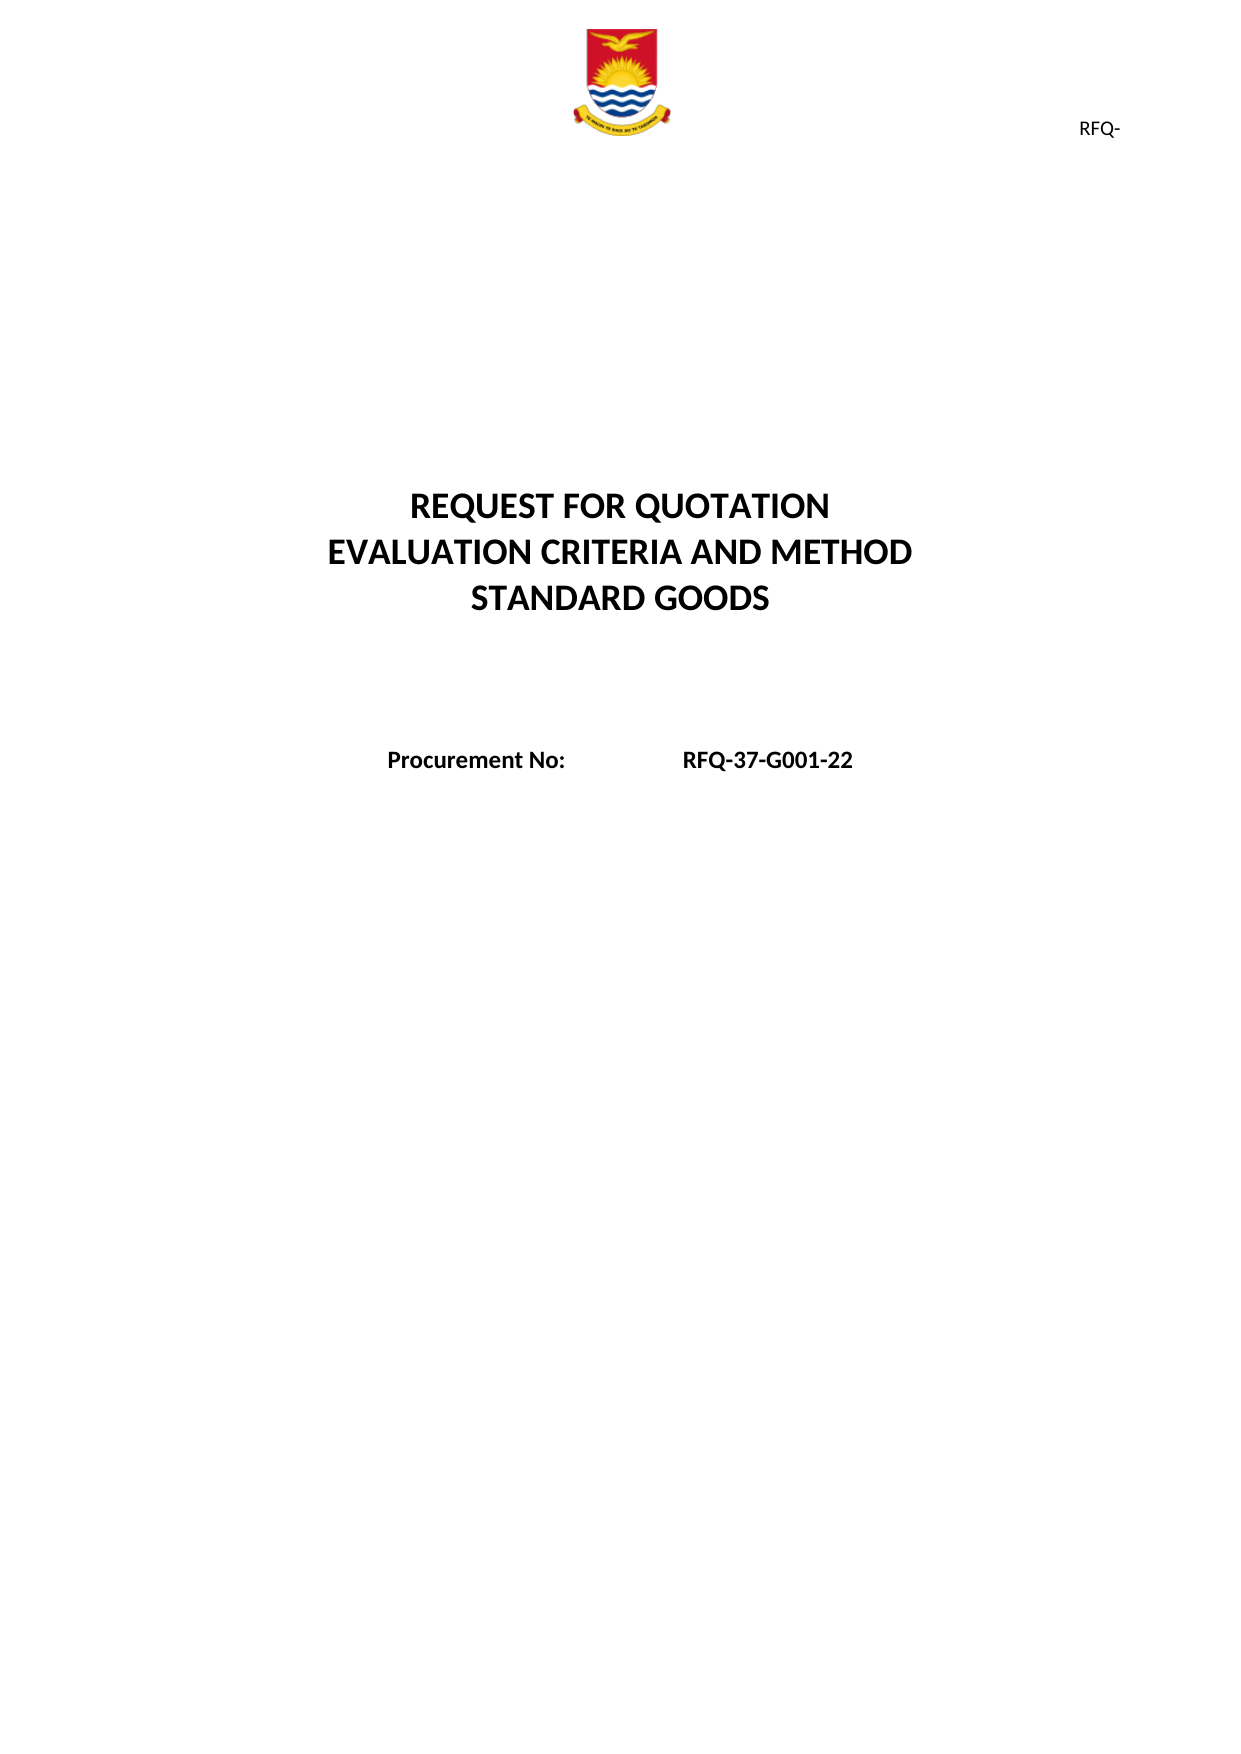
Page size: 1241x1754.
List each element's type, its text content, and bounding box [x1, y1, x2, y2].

subtitle REQUEST FOR QUOTATION EVALUATION CRITERIA AND METHOD STANDARD GOODS [120, 482, 1120, 619]
picture [573, 29, 671, 136]
subtitle Procurement No: RFQ-37-G001-22 [120, 744, 1120, 775]
